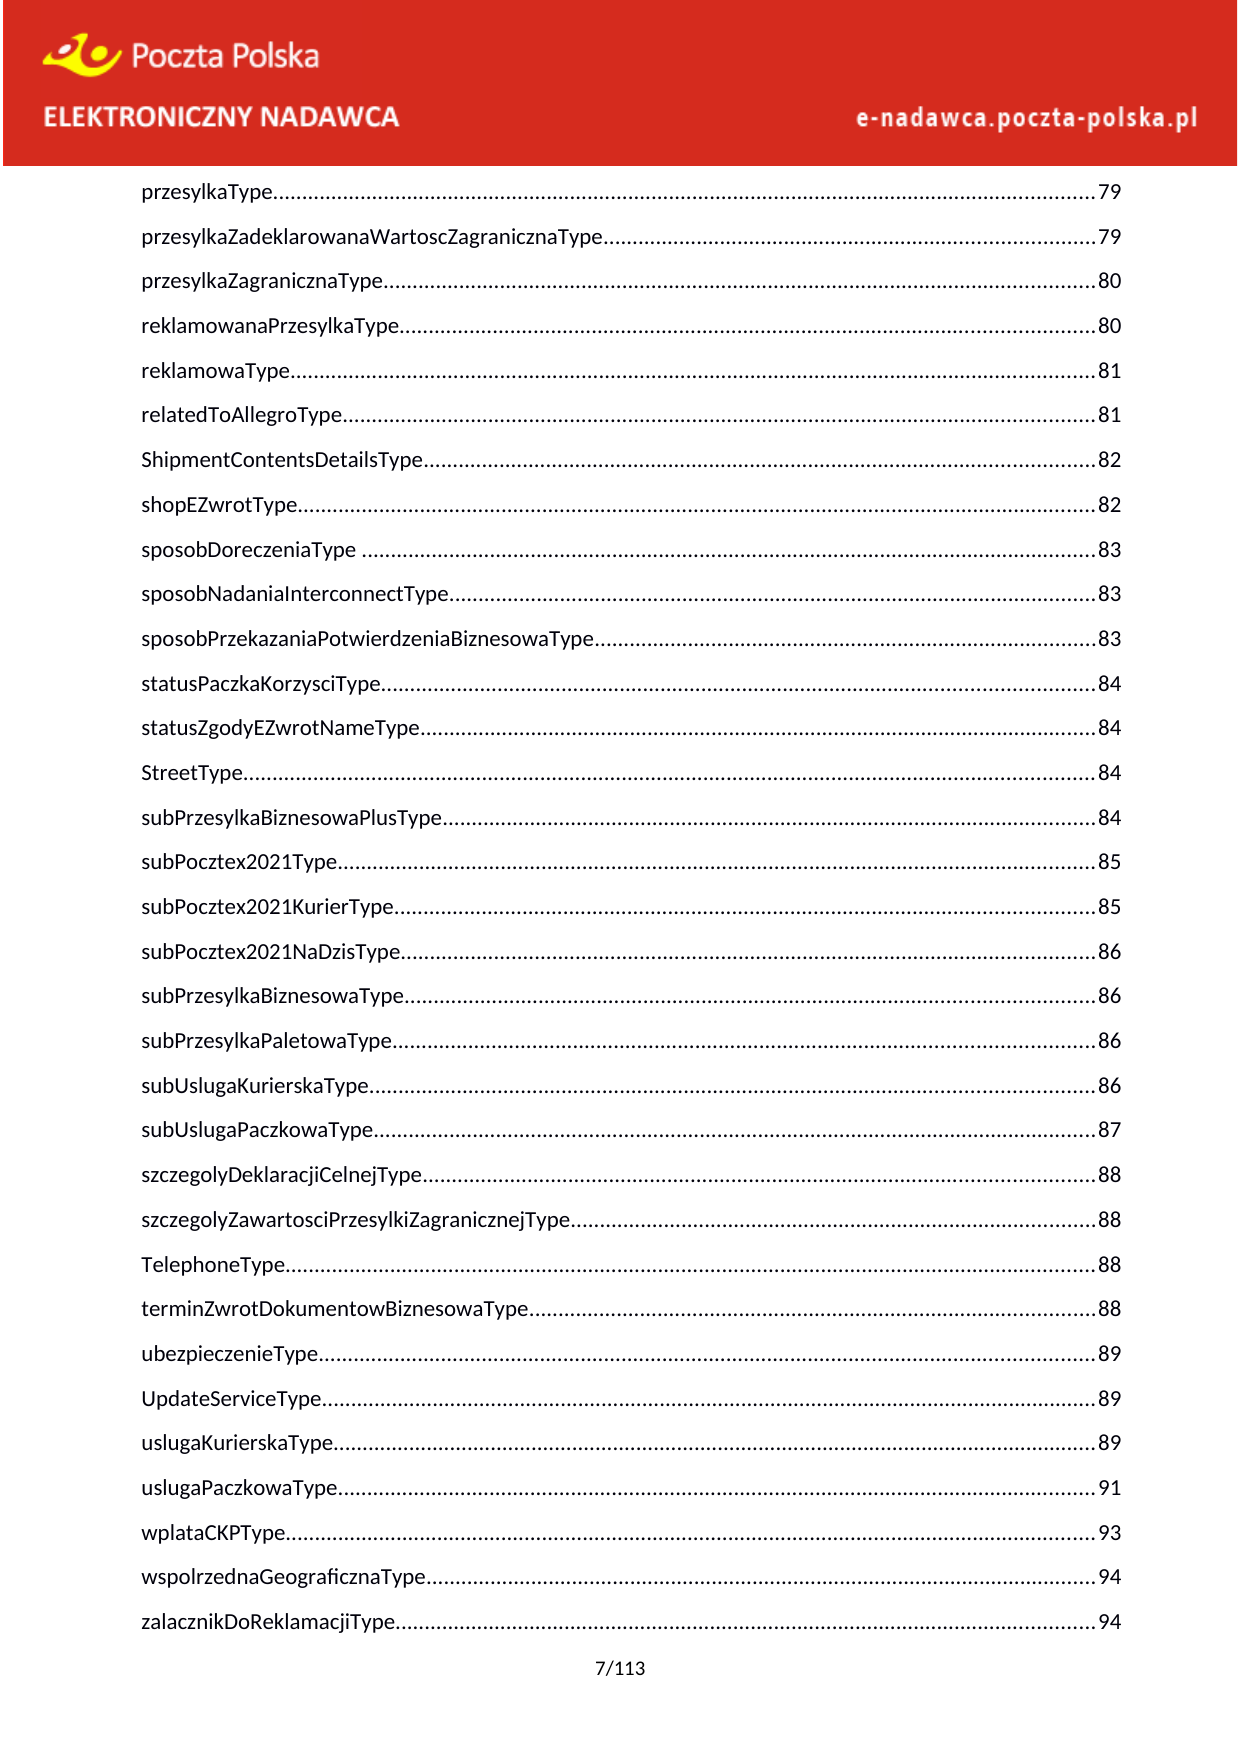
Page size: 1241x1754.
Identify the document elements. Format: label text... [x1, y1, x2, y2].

text przesylkaZagranicznaType 80 [141, 267, 1122, 294]
text przesylkaZadeklarowanaWartoscZagranicznaType 79 [141, 222, 1122, 250]
text relatedToAllegroType 81 [141, 401, 1122, 429]
text uslugaPaczkowaType 91 [141, 1473, 1122, 1501]
text subPrzesylkaBiznesowaType 86 [141, 982, 1122, 1009]
text reklamowanaPrzesylkaType 80 [141, 311, 1122, 339]
text ubezpieczenieType 89 [141, 1339, 1122, 1367]
text subPocztex2021KurierType 85 [141, 892, 1122, 920]
text subPrzesylkaBiznesowaPlusType 84 [141, 803, 1122, 831]
text zalacznikDoReklamacjiType 94 [141, 1607, 1122, 1635]
text statusZgodyEZwrotNameType 84 [141, 713, 1122, 741]
text wspolrzednaGeograficznaType 94 [141, 1562, 1122, 1591]
text StreetType 84 [141, 758, 1122, 786]
text ShipmentContentsDetailsType 82 [141, 445, 1122, 473]
text subUslugaKurierskaType 86 [141, 1071, 1122, 1099]
text statusPaczkaKorzysciType 84 [141, 669, 1122, 697]
text sposobNadaniaInterconnectType 83 [141, 579, 1122, 607]
text subUslugaPaczkowaType 87 [141, 1116, 1122, 1144]
text subPrzesylkaPaletowaType 86 [141, 1026, 1122, 1054]
text reklamowaType 81 [141, 356, 1122, 384]
text subPocztex2021NaDzisType 86 [141, 937, 1122, 965]
text sposobDoreczeniaType 83 [141, 535, 1122, 563]
text subPocztex2021Type 85 [141, 847, 1122, 876]
text terminZwrotDokumentowBiznesowaType 88 [141, 1294, 1122, 1322]
text wplataCKPType 93 [141, 1518, 1122, 1546]
text szczegolyDeklaracjiCelnejType 88 [141, 1160, 1122, 1188]
text przesylkaType 79 [141, 177, 1122, 205]
text szczegolyZawartosciPrzesylkiZagranicznejType 88 [141, 1205, 1122, 1233]
picture [3, 0, 1238, 166]
text UpdateServiceType 89 [141, 1384, 1122, 1412]
text uslugaKurierskaType 89 [141, 1428, 1122, 1456]
text TelephoneType 88 [141, 1250, 1122, 1278]
text shopEZwrotType 82 [141, 490, 1122, 518]
text sposobPrzekazaniaPotwierdzeniaBiznesowaType 83 [141, 624, 1122, 652]
